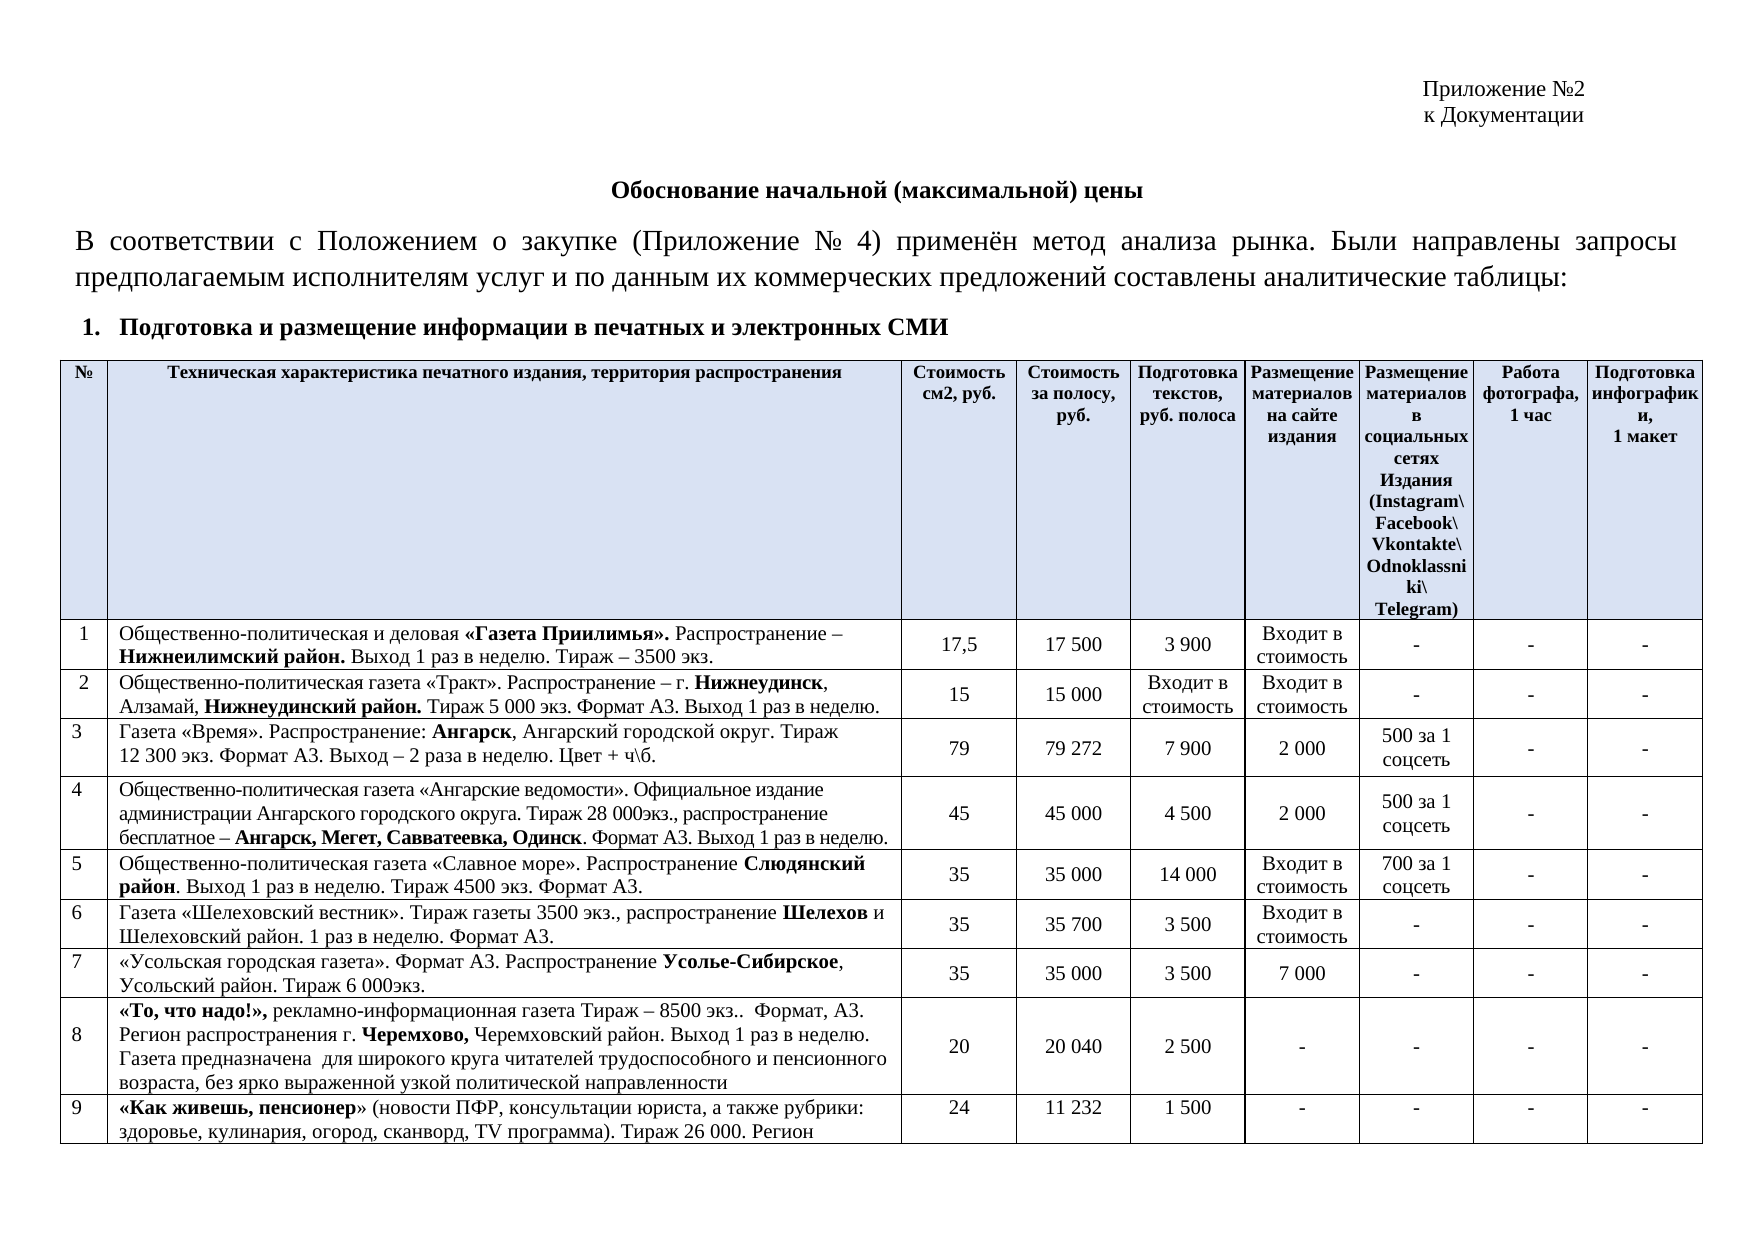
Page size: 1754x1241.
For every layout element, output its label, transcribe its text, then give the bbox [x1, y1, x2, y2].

table_cell 3 500 [1131, 900, 1244, 948]
table_cell 15 000 [1017, 670, 1130, 718]
table_cell 14 000 [1131, 850, 1244, 898]
table_cell 7 [61, 949, 107, 997]
table_cell Общественно-политическая и деловая «Газета Приилимья». Распространение – Нижнеилимский район. Выход 1 раз в неделю. Тираж – 3500 экз. [108, 620, 901, 668]
table_header Подготовка текстов, руб. полоса [1131, 361, 1244, 619]
table_cell - [1360, 670, 1473, 718]
table_header Техническая характеристика печатного издания, территория распространения [108, 361, 901, 619]
table_cell 700 за 1 соцсеть [1360, 850, 1473, 898]
table_cell - [1474, 620, 1587, 668]
table_cell 3 500 [1131, 949, 1244, 997]
table_cell 500 за 1 соцсеть [1360, 719, 1473, 776]
table_cell - [1360, 620, 1473, 668]
table_cell 24 [902, 1095, 1016, 1143]
table_cell 4 [61, 777, 107, 849]
table_cell 35 [902, 850, 1016, 898]
text к Документации [1329, 101, 1679, 128]
table_cell «То, что надо!», рекламно-информационная газета Тираж – 8500 экз.. Формат, А3. Регион распространения г. Черемхово, Черемховский район. Выход 1 раз в неделю. Газета предназначена для широкого круга читателей трудоспособного и пенсионного возраста, без ярко выраженной узкой политической направленности [108, 998, 901, 1094]
table_cell 7 900 [1131, 719, 1244, 776]
table_header Размещение материалов в социальных сетях Издания (Instagram\ Facebook\ Vkontakte\ Odnoklassniki\ Telegram) [1360, 361, 1473, 619]
table_cell - [1474, 949, 1587, 997]
table_cell 3 [61, 719, 107, 776]
table_cell - [1360, 949, 1473, 997]
table_cell 35 [902, 900, 1016, 948]
table_cell Входит в стоимость [1246, 850, 1359, 898]
table_cell 2 500 [1131, 998, 1244, 1094]
table_cell 9 [61, 1095, 107, 1143]
table_cell 15 [902, 670, 1016, 718]
table_cell - [1588, 670, 1702, 718]
table_cell - [1588, 850, 1702, 898]
table_cell 2 [61, 670, 107, 718]
table_cell - [1474, 719, 1587, 776]
table_cell 4 500 [1131, 777, 1244, 849]
table_cell Входит в стоимость [1131, 670, 1244, 718]
table_cell - [1588, 777, 1702, 849]
table_cell 45 [902, 777, 1016, 849]
table_header Работа фотографа, 1 час [1474, 361, 1587, 619]
text Приложение №2 [1329, 75, 1679, 101]
table_cell 17 500 [1017, 620, 1130, 668]
table_cell 2 000 [1246, 777, 1359, 849]
table_cell Входит в стоимость [1246, 670, 1359, 718]
table_cell - [1246, 1095, 1359, 1143]
table_cell - [1588, 1095, 1702, 1143]
table_header Подготовка инфографики, 1 макет [1588, 361, 1702, 619]
table_cell 79 [902, 719, 1016, 776]
table_cell Газета «Время». Распространение: Ангарск, Ангарский городской округ. Тираж 12 300 экз. Формат А3. Выход – 2 раза в неделю. Цвет + ч\б. [108, 719, 901, 776]
table_cell 20 [902, 998, 1016, 1094]
table_cell 1 [61, 620, 107, 668]
table_cell 500 за 1 соцсеть [1360, 777, 1473, 849]
table_header Подготовка и размещение информации в печатных и электронных СМИ [42, 312, 1090, 359]
table_cell - [1360, 900, 1473, 948]
table_cell - [1474, 670, 1587, 718]
table_cell - [1588, 949, 1702, 997]
table_cell 5 [61, 850, 107, 898]
table_cell 35 000 [1017, 949, 1130, 997]
table_cell 45 000 [1017, 777, 1130, 849]
table_cell - [1474, 777, 1587, 849]
table_cell - [1474, 1095, 1587, 1143]
text Обоснование начальной (максимальной) цены [75, 175, 1679, 204]
table_cell - [1588, 900, 1702, 948]
table_cell Общественно-политическая газета «Ангарские ведомости». Официальное издание администрации Ангарского городского округа. Тираж 28 000экз., распространение бесплатное – Ангарск, Мегет, Савватеевка, Одинск. Формат А3. Выход 1 раз в неделю. [108, 777, 901, 849]
table_cell 7 000 [1246, 949, 1359, 997]
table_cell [108, 1095, 901, 1143]
table_cell - [1474, 900, 1587, 948]
table_cell 6 [61, 900, 107, 948]
table_cell 35 700 [1017, 900, 1130, 948]
table_header Стоимость см2, руб. [902, 361, 1016, 619]
table_cell 35 000 [1017, 850, 1130, 898]
table_cell - [1588, 620, 1702, 668]
table_header Размещение материалов на сайте издания [1246, 361, 1359, 619]
table_cell Общественно-политическая газета «Тракт». Распространение – г. Нижнеудинск, Алзамай, Нижнеудинский район. Тираж 5 000 экз. Формат А3. Выход 1 раз в неделю. [108, 670, 901, 718]
text В соответствии с Положением о закупке (Приложение № 4) применён метод анализа рынка. Были направлены запросы предполагаемым исполнителям услуг и по данным их коммерческих предложений составлены аналитические таблицы: [75, 223, 1679, 293]
table_cell 79 272 [1017, 719, 1130, 776]
table_cell 11 232 [1017, 1095, 1130, 1143]
table_header Стоимость за полосу, руб. [1017, 361, 1130, 619]
table_cell - [1474, 850, 1587, 898]
table_cell 8 [61, 998, 107, 1094]
table_cell - [1246, 998, 1359, 1094]
table_cell Общественно-политическая газета «Славное море». Распространение Слюдянский район. Выход 1 раз в неделю. Тираж 4500 экз. Формат А3. [108, 850, 901, 898]
table_cell Входит в стоимость [1246, 620, 1359, 668]
table_cell - [1360, 998, 1473, 1094]
table_cell 35 [902, 949, 1016, 997]
table_cell 17,5 [902, 620, 1016, 668]
table_cell 2 000 [1246, 719, 1359, 776]
table_cell 20 040 [1017, 998, 1130, 1094]
table_header № [61, 361, 107, 619]
table_cell - [1588, 998, 1702, 1094]
table_cell Газета «Шелеховский вестник». Тираж газеты 3500 экз., распространение Шелехов и Шелеховский район. 1 раз в неделю. Формат А3. [108, 900, 901, 948]
table_cell 3 900 [1131, 620, 1244, 668]
table_cell 1 500 [1131, 1095, 1244, 1143]
table_cell «Усольская городская газета». Формат А3. Распространение Усолье-Сибирское, Усольский район. Тираж 6 000экз. [108, 949, 901, 997]
table_cell - [1474, 998, 1587, 1094]
table_cell - [1360, 1095, 1473, 1143]
table_cell - [1588, 719, 1702, 776]
table_cell Входит в стоимость [1246, 900, 1359, 948]
